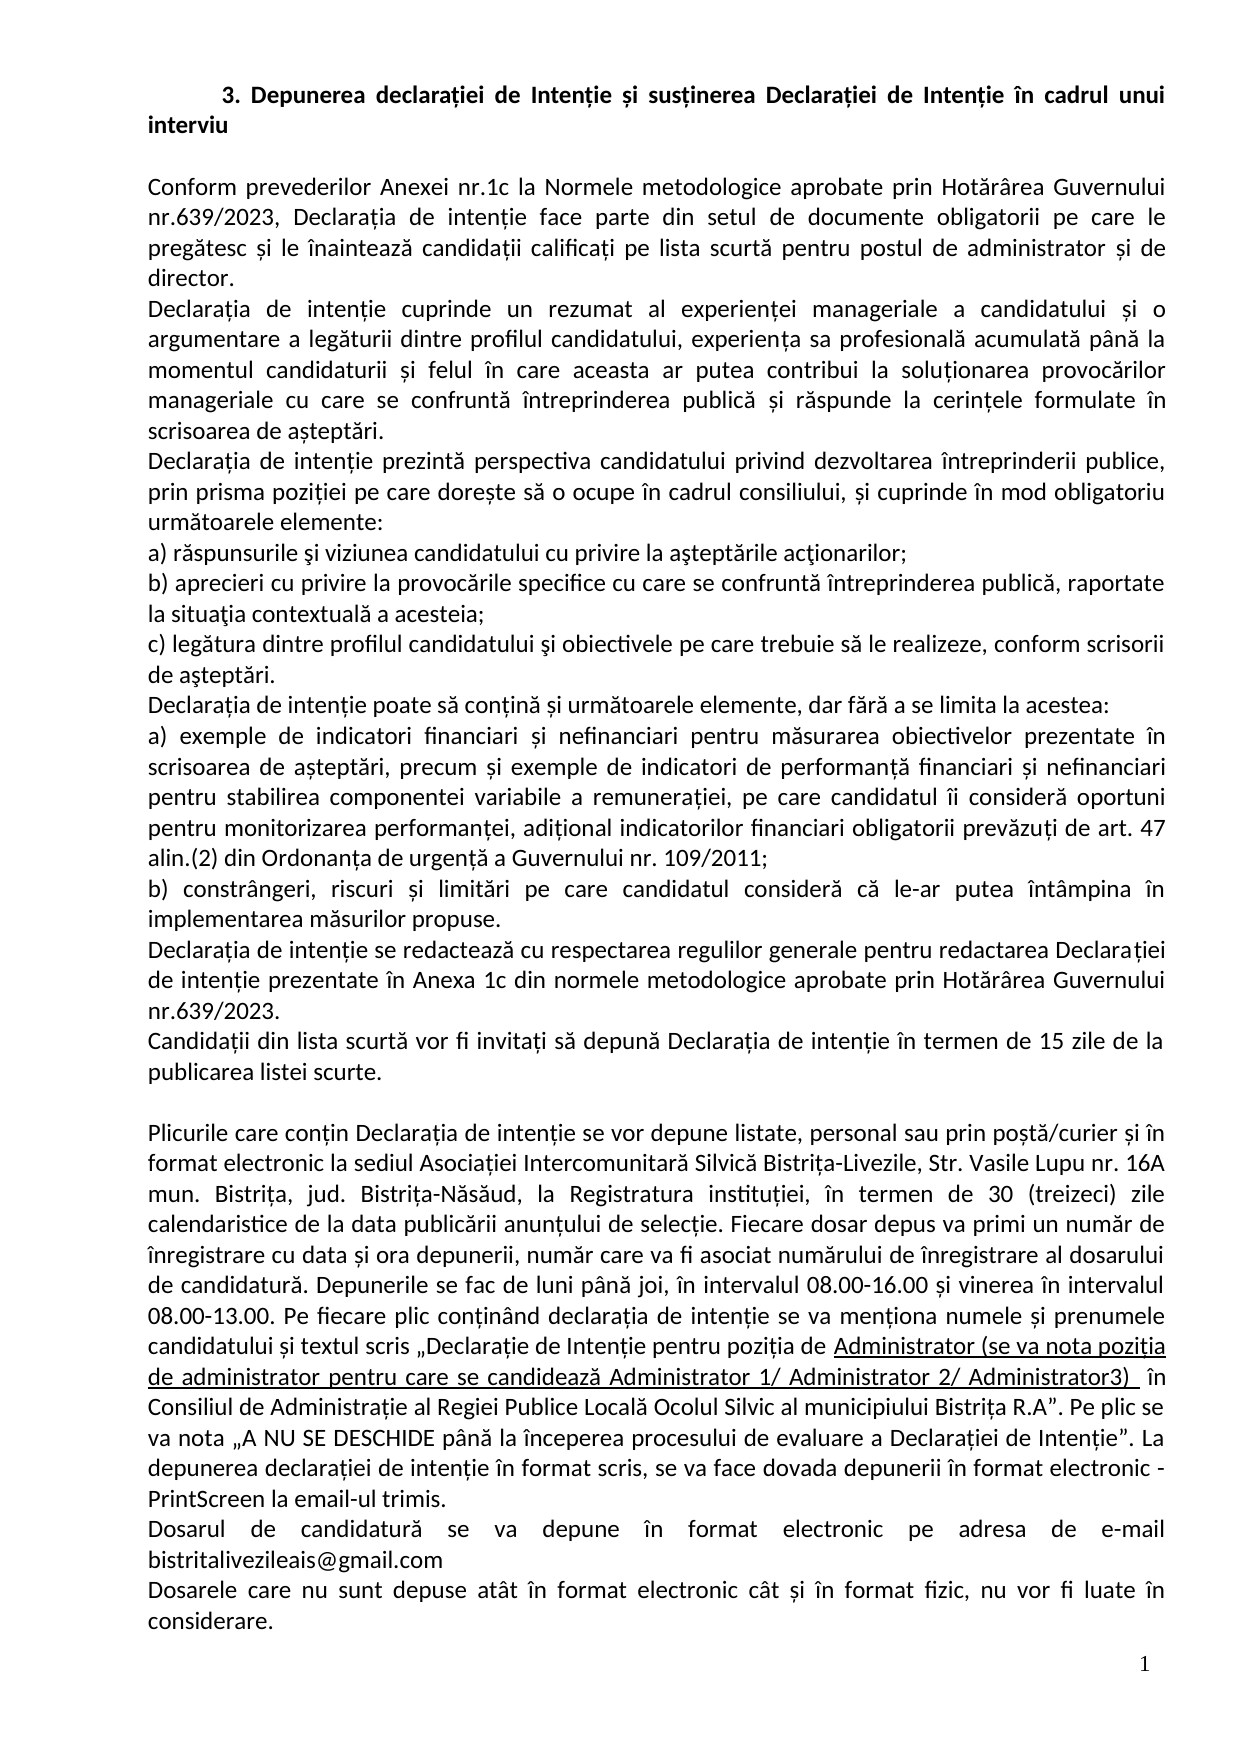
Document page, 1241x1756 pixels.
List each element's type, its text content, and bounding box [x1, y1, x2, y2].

text a) răspunsurile şi viziunea candidatului cu privire la aşteptările acţionarilor; [148, 537, 1166, 567]
text Dosarele care nu sunt depuse atât în format electronic cât și în format fizic, nu vor fi luate în considerare. [148, 1575, 1166, 1636]
text b) constrângeri, riscuri şi limitări pe care candidatul consideră că le-ar putea întâmpina în implementarea măsurilor propuse. [148, 873, 1166, 934]
text Declaraţia de intenţie cuprinde un rezumat al experienţei manageriale a candidatului şi o argumentare a legăturii dintre profilul candidatului, experienţa sa profesională acumulată până la momentul candidaturii şi felul în care aceasta ar putea contribui la soluţionarea provocărilor manageriale cu care se confruntă întreprinderea publică şi răspunde la cerinţele formulate în scrisoarea de aşteptări. [148, 293, 1166, 445]
text b) aprecieri cu privire la provocările specifice cu care se confruntă întreprinderea publică, raportate la situaţia contextuală a acesteia; [148, 567, 1166, 628]
text a) exemple de indicatori financiari şi nefinanciari pentru măsurarea obiectivelor prezentate în scrisoarea de aşteptări, precum şi exemple de indicatori de performanţă financiari şi nefinanciari pentru stabilirea componentei variabile a remuneraţiei, pe care candidatul îi consideră oportuni pentru monitorizarea performanţei, adiţional indicatorilor financiari obligatorii prevăzuţi de art. 47 alin.(2) din Ordonanţa de urgenţă a Guvernului nr. 109/2011; [148, 720, 1166, 873]
text Declaraţia de intenţie poate să conţină şi următoarele elemente, dar fără a se limita la acestea: [148, 689, 1166, 720]
text Declaraţia de intenţie prezintă perspectiva candidatului privind dezvoltarea întreprinderii publice, prin prisma poziţiei pe care doreşte să o ocupe în cadrul consiliului, şi cuprinde în mod obligatoriu următoarele elemente: [148, 445, 1166, 537]
text 3. Depunerea declarației de Intenție și susținerea Declarației de Intenție în cadrul unui interviu [148, 79, 1166, 140]
text Plicurile care conțin Declarația de intenție se vor depune listate, personal sau prin poștă/curier și în format electronic la sediul Asociației Intercomunitară Silvică Bistrița-Livezile, Str. Vasile Lupu nr. 16A mun. Bistrița, jud. Bistrița-Năsăud, la Registratura instituției, în termen de 30 (treizeci) zile calendaristice de la data publicării anunțului de selecție. Fiecare dosar depus va primi un număr de înregistrare cu data și ora depunerii, număr care va fi asociat numărului de înregistrare al dosarului de candidatură. Depunerile se fac de luni până joi, în intervalul 08.00-16.00 și vinerea în intervalul 08.00-13.00. Pe fiecare plic conținând declarația de intenție se va menționa numele și prenumele candidatului și textul scris „Declarație de Intenție pentru poziția de Administrator (se va nota poziția de administrator pentru care se candidează Administrator 1/ Administrator 2/ Administrator3) în Consiliul de Administrație al Regiei Publice Locală Ocolul Silvic al municipiului Bistrița R.A”. Pe plic se va nota „A NU SE DESCHIDE până la începerea procesului de evaluare a Declarației de Intenție”. La depunerea declarației de intenție în format scris, se va face dovada depunerii în format electronic - PrintScreen la email-ul trimis. [148, 1117, 1166, 1514]
text Dosarul de candidatură se va depune în format electronic pe adresa de e-mail bistritalivezileais@gmail.com [148, 1514, 1166, 1575]
text Conform prevederilor Anexei nr.1c la Normele metodologice aprobate prin Hotărârea Guvernului nr.639/2023, Declaraţia de intenţie face parte din setul de documente obligatorii pe care le pregătesc şi le înaintează candidaţii calificaţi pe lista scurtă pentru postul de administrator şi de director. [148, 171, 1166, 293]
text Candidații din lista scurtă vor fi invitați să depună Declarația de intenție în termen de 15 zile de la publicarea listei scurte. [148, 1025, 1166, 1086]
text c) legătura dintre profilul candidatului şi obiectivele pe care trebuie să le realizeze, conform scrisorii de aşteptări. [148, 628, 1166, 689]
text Declarația de intenție se redactează cu respectarea regulilor generale pentru redactarea Declaraţiei de intenţie prezentate în Anexa 1c din normele metodologice aprobate prin Hotărârea Guvernului nr.639/2023. [148, 934, 1166, 1025]
